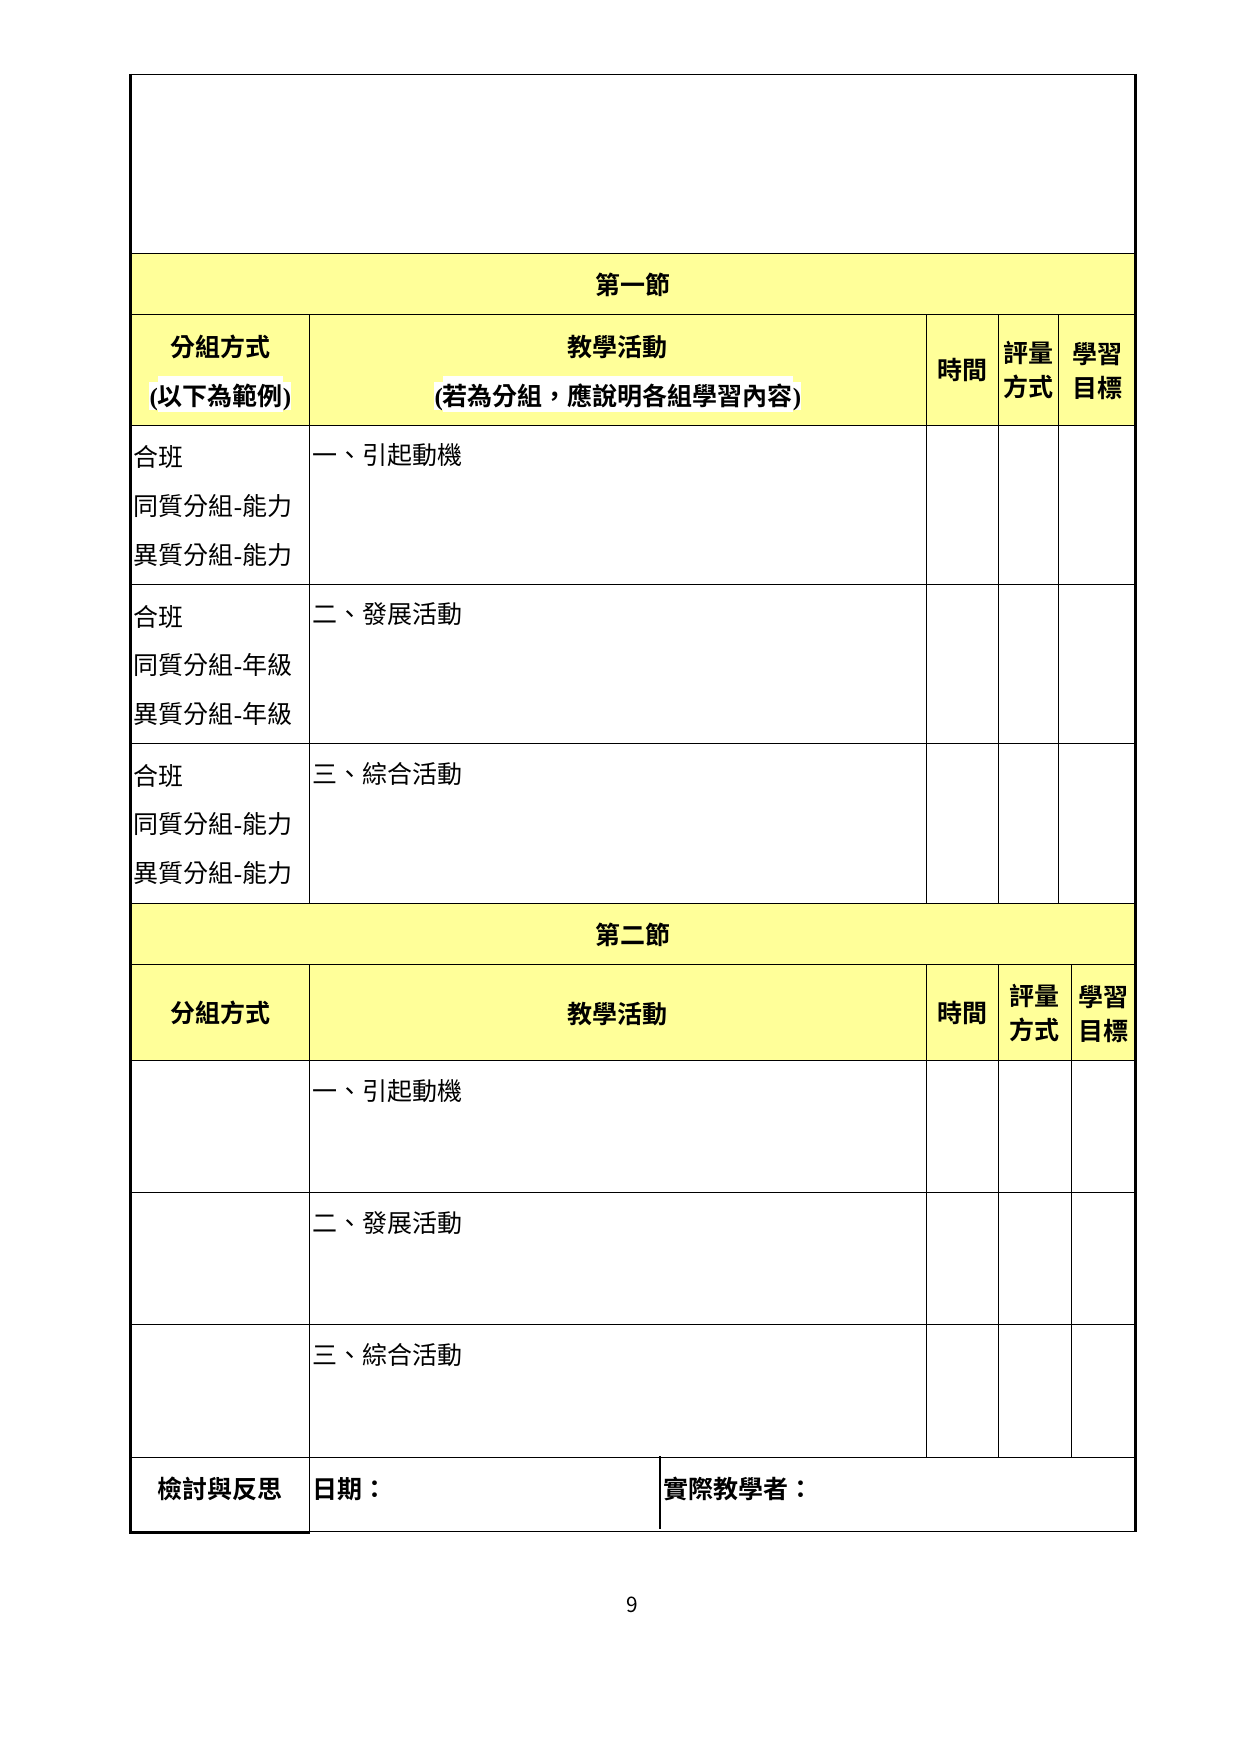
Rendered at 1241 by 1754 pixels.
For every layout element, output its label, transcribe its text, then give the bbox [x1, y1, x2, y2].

table_cell [927, 1061, 998, 1192]
table_cell 日期： [310, 1458, 660, 1531]
table_cell [999, 585, 1058, 743]
table_cell [1059, 744, 1134, 902]
table_cell [1072, 1325, 1134, 1456]
table_cell 一、引起動機 [310, 1061, 926, 1192]
table_cell 三、綜合活動 [310, 1325, 926, 1456]
table_cell [999, 1061, 1071, 1192]
table_cell [1059, 426, 1134, 584]
table_cell 評量方式 [999, 315, 1058, 425]
table_cell 一、引起動機 [310, 426, 926, 584]
table_cell 時間 [927, 315, 998, 425]
table_cell 合班 同質分組-能力 異質分組-能力 [132, 744, 309, 902]
table_cell 二、發展活動 [310, 585, 926, 743]
table_cell 時間 [927, 965, 998, 1060]
table_cell 三、綜合活動 [310, 744, 926, 902]
table_cell [999, 1193, 1071, 1324]
table_cell [132, 1061, 309, 1192]
table_cell 實際教學者： [660, 1458, 1134, 1531]
table_cell 第一節 [132, 254, 1134, 314]
table_cell 二、發展活動 [310, 1193, 926, 1324]
table_cell [927, 426, 998, 584]
table_cell 檢討與反思 [132, 1458, 309, 1531]
table_cell [999, 426, 1058, 584]
table_cell [927, 1325, 998, 1456]
table_cell 教學活動 (若為分組，應說明各組學習內容) [310, 315, 926, 425]
table_cell 學習目標 [1072, 965, 1134, 1060]
table_cell 分組方式 [132, 965, 309, 1060]
table_cell [927, 585, 998, 743]
table_cell [999, 744, 1058, 902]
table_cell [132, 1325, 309, 1456]
table_cell 合班 同質分組-能力 異質分組-能力 [132, 426, 309, 584]
table_cell [1059, 585, 1134, 743]
table_cell 教學活動 [310, 965, 926, 1060]
table_cell 第二節 [132, 904, 1134, 964]
table_cell 合班 同質分組-年級 異質分組-年級 [132, 585, 309, 743]
table_cell 學習目標 [1059, 315, 1134, 425]
table_cell [1072, 1193, 1134, 1324]
table_cell [132, 75, 1134, 252]
table_cell [132, 1193, 309, 1324]
table_cell [927, 744, 998, 902]
table_cell [927, 1193, 998, 1324]
table_cell 評量方式 [999, 965, 1071, 1060]
table_cell [1072, 1061, 1134, 1192]
table_cell 分組方式 (以下為範例) [132, 315, 309, 425]
table_cell [999, 1325, 1071, 1456]
